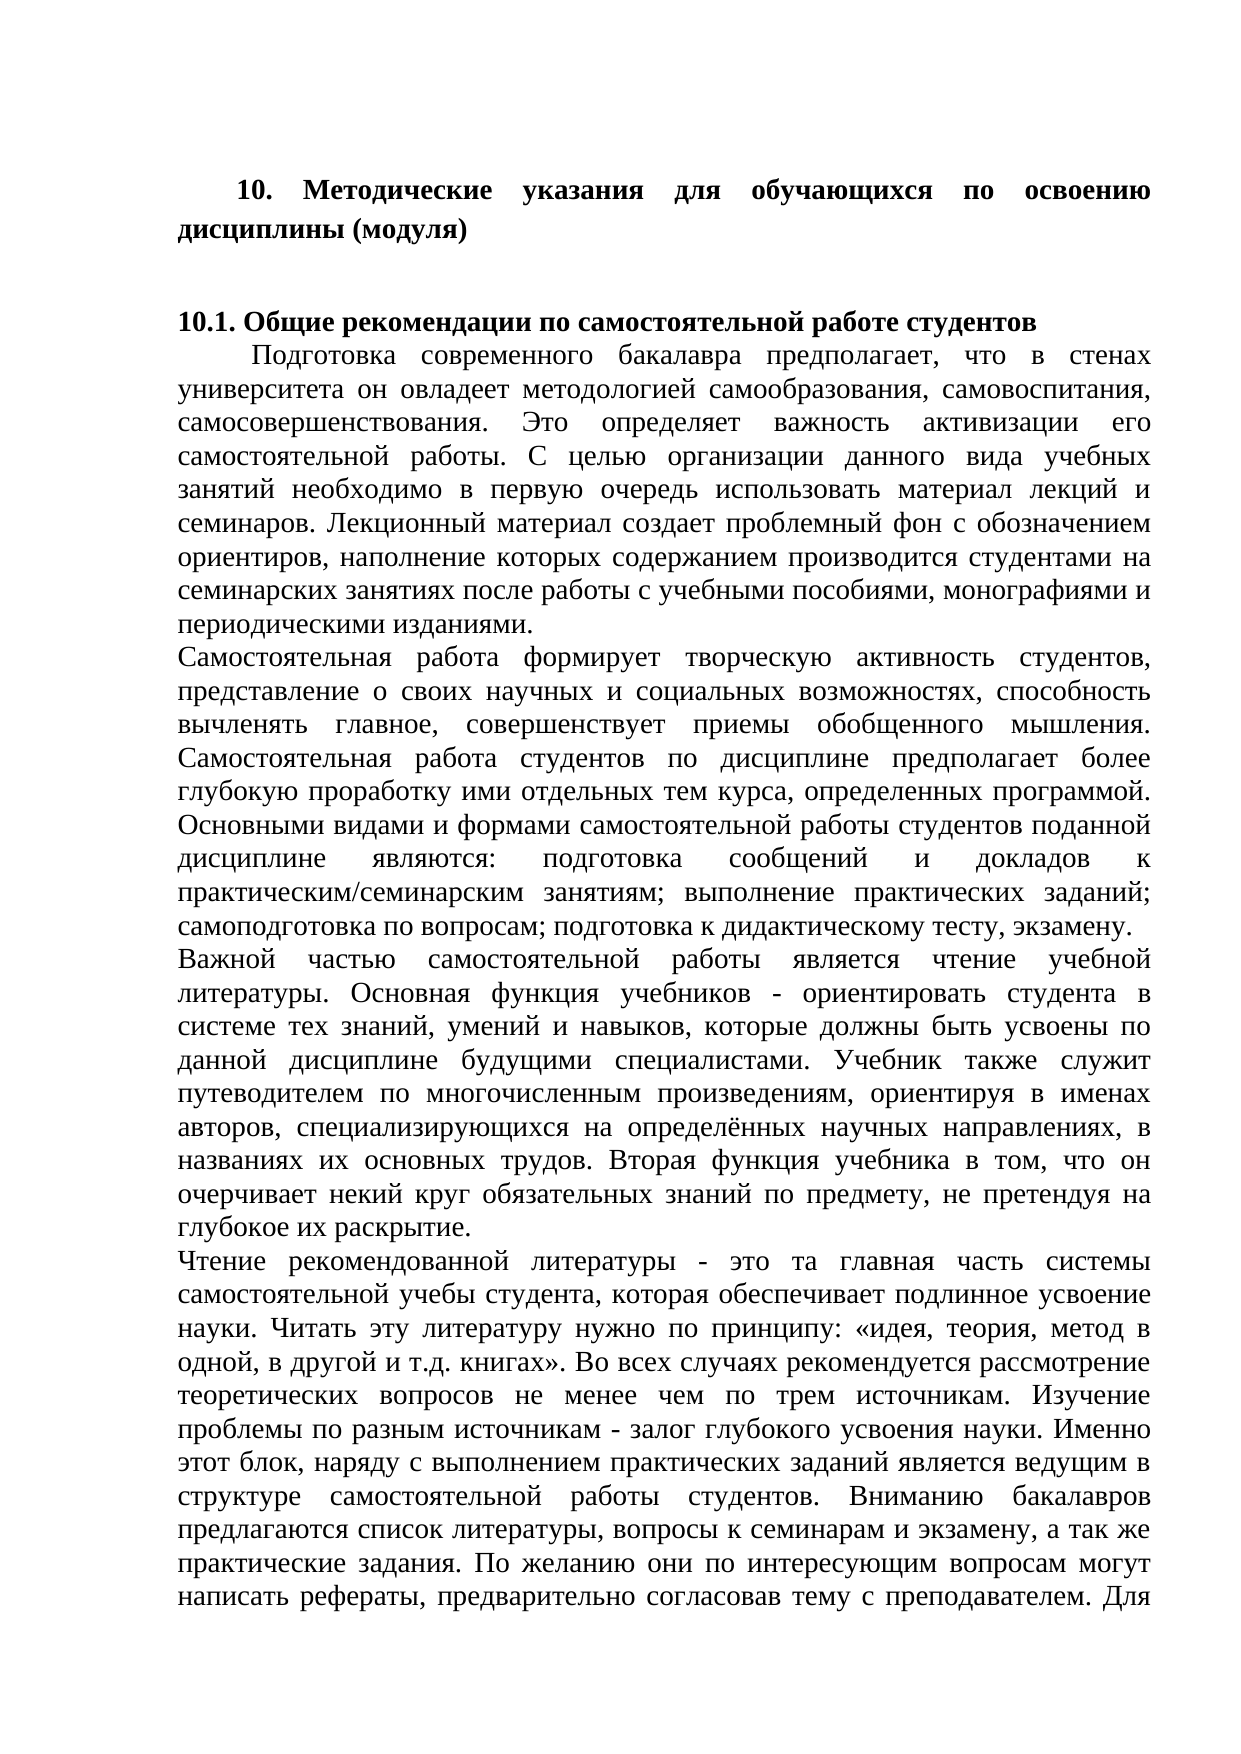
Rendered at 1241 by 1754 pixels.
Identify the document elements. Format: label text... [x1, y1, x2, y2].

text 10. Методические указания для обучающихся по освоению дисциплины (модуля) [177, 172, 1152, 244]
text Важной частью самостоятельной работы является чтение учебной литературы. Основная функция учебников - ориентировать студента в системе тех знаний, умений и навыков, которые должны быть усвоены по данной дисциплине будущими специалистами. Учебник также служит путеводителем по многочисленным произведениям, ориентируя в именах авторов, специализирующихся на определённых научных направлениях, в названиях их основных трудов. Вторая функция учебника в том, что он очерчивает некий круг обязательных знаний по предмету, не претендуя на глубокое их раскрытие. [177, 941, 1152, 1243]
text Подготовка современного бакалавра предполагает, что в стенах университета он овладеет методологией самообразования, самовоспитания, самосовершенствования. Это определяет важность активизации его самостоятельной работы. С целью организации данного вида учебных занятий необходимо в первую очередь использовать материал лекций и семинаров. Лекционный материал создает проблемный фон с обозначением ориентиров, наполнение которых содержанием производится студентами на семинарских занятиях после работы с учебными пособиями, монографиями и периодическими изданиями. [177, 337, 1152, 639]
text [177, 1243, 1152, 1612]
text 10.1. Общие рекомендации по самостоятельной работе студентов [177, 304, 1152, 337]
text Самостоятельная работа формирует творческую активность студентов, представление о своих научных и социальных возможностях, способность вычленять главное, совершенствует приемы обобщенного мышления. Самостоятельная работа студентов по дисциплине предполагает более глубокую проработку ими отдельных тем курса, определенных программой. Основными видами и формами самостоятельной работы студентов поданной дисциплине являются: подготовка сообщений и докладов к практическим/семинарским занятиям; выполнение практических заданий; самоподготовка по вопросам; подготовка к дидактическому тесту, экзамену. [177, 639, 1152, 941]
